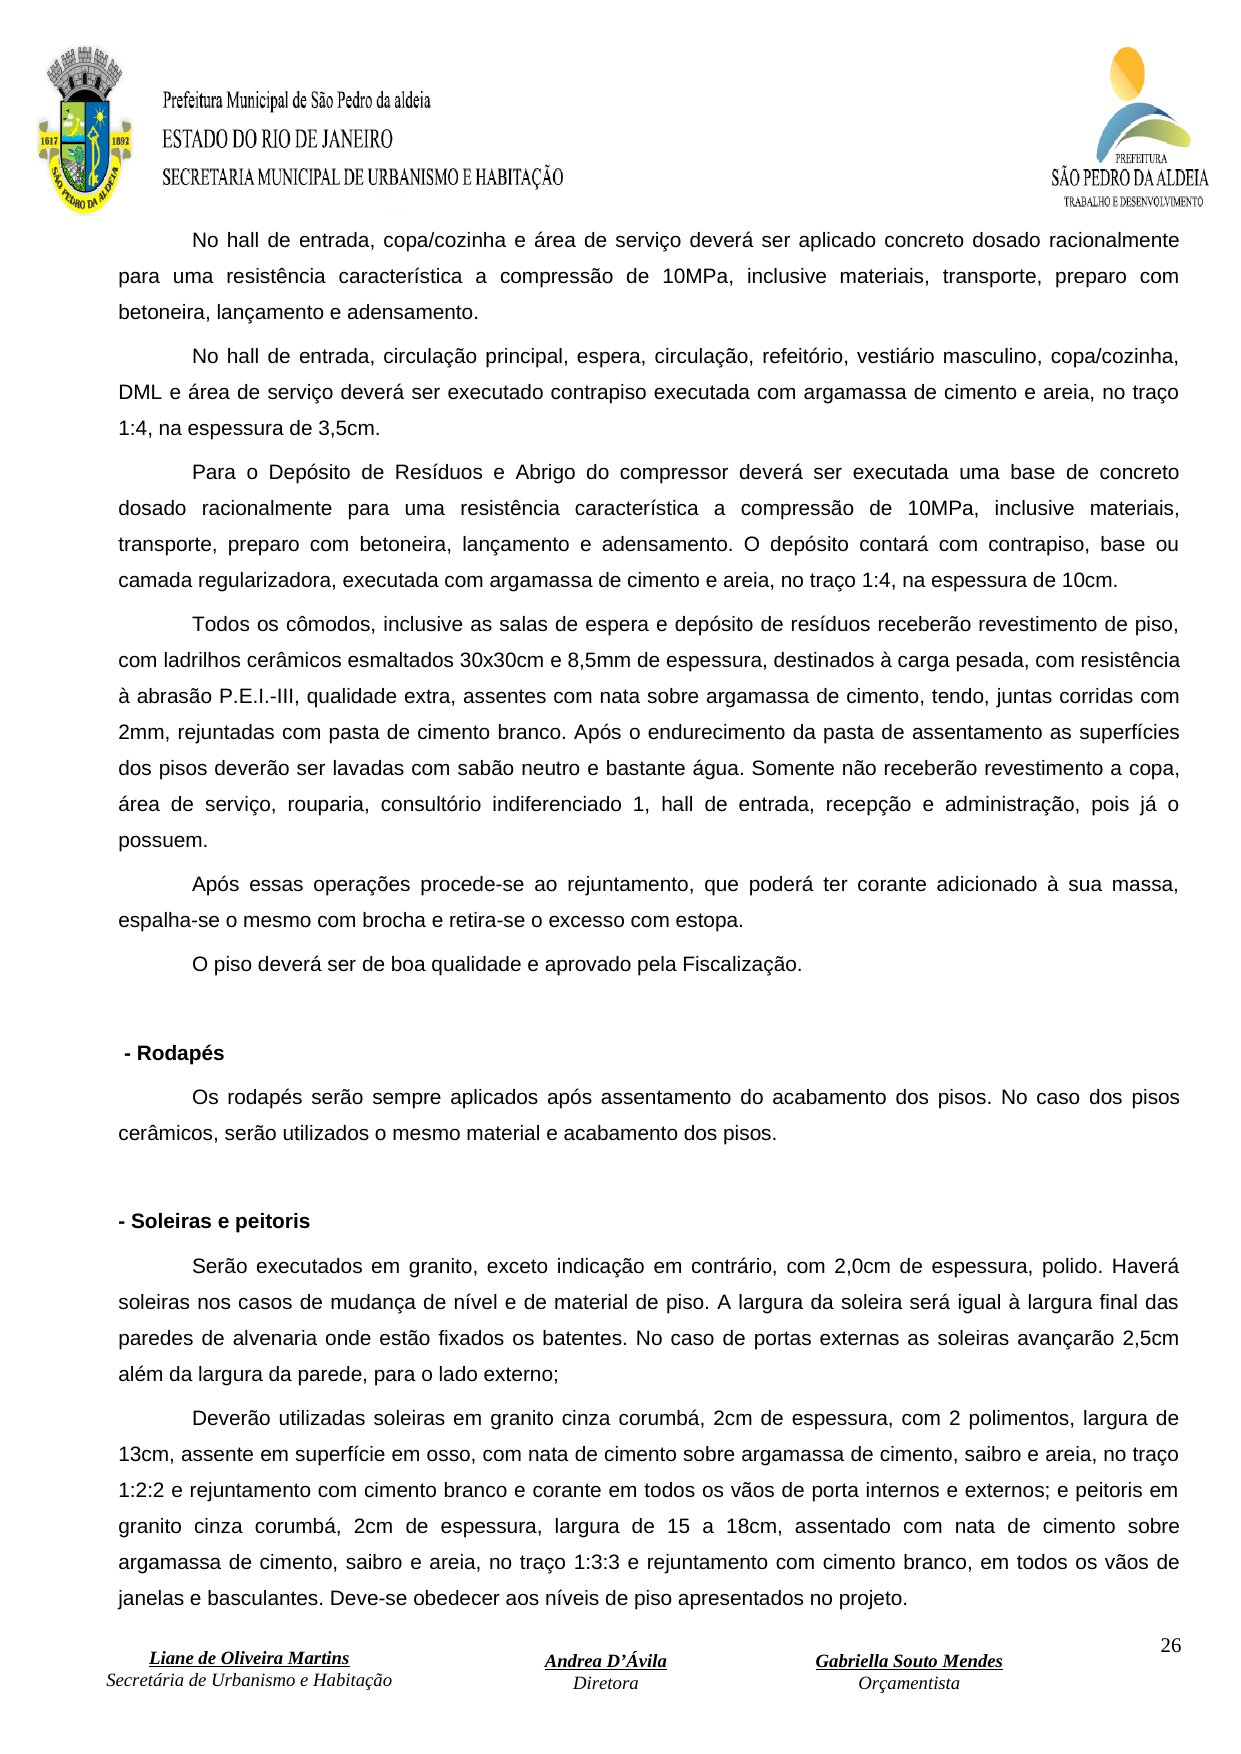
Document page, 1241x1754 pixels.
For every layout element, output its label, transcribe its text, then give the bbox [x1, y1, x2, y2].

text Deverão utilizadas soleiras em granito cinza corumbá, 2cm de espessura, com 2 polimentos, largura de 13cm, assente em superfície em osso, com nata de cimento sobre argamassa de cimento, saibro e areia, no traço 1:2:2 e rejuntamento com cimento branco e corante em todos os vãos de porta internos e externos; e peitoris em granito cinza corumbá, 2cm de espessura, largura de 15 a 18cm, assentado com nata de cimento sobre argamassa de cimento, saibro e areia, no traço 1:3:3 e rejuntamento com cimento branco, em todos os vãos de janelas e basculantes. Deve-se obedecer aos níveis de piso apresentados no projeto. [118, 1406, 1181, 1609]
text Para o Depósito de Resíduos e Abrigo do compressor deverá ser executada uma base de concreto dosado racionalmente para uma resistência característica a compressão de 10MPa, inclusive materiais, transporte, preparo com betoneira, lançamento e adensamento. O depósito contará com contrapiso, base ou camada regularizadora, executada com argamassa de cimento e areia, no traço 1:4, na espessura de 10cm. [118, 460, 1181, 592]
text O piso deverá ser de boa qualidade e aprovado pela Fiscalização. [118, 952, 1181, 976]
text No hall de entrada, copa/cozinha e área de serviço deverá ser aplicado concreto dosado racionalmente para uma resistência característica a compressão de 10MPa, inclusive materiais, transporte, preparo com betoneira, lançamento e adensamento. [118, 83, 1181, 323]
text No hall de entrada, circulação principal, espera, circulação, refeitório, vestiário masculino, copa/cozinha, DML e área de serviço deverá ser executado contrapiso executada com argamassa de cimento e areia, no traço 1:4, na espessura de 3,5cm. [118, 344, 1181, 439]
list - Soleiras e peitoris [118, 1209, 1181, 1233]
text Após essas operações procede-se ao rejuntamento, que poderá ter corante adicionado à sua massa, espalha-se o mesmo com brocha e retira-se o excesso com estopa. [118, 872, 1181, 932]
text Serão executados em granito, exceto indicação em contrário, com 2,0cm de espessura, polido. Haverá soleiras nos casos de mudança de nível e de material de piso. A largura da soleira será igual à largura final das paredes de alvenaria onde estão fixados os batentes. No caso de portas externas as soleiras avançarão 2,5cm além da largura da parede, para o lado externo; [118, 1254, 1181, 1385]
text Os rodapés serão sempre aplicados após assentamento do acabamento dos pisos. No caso dos pisos cerâmicos, serão utilizados o mesmo material e acabamento dos pisos. [118, 1085, 1181, 1145]
list - Rodapés [118, 1041, 1181, 1064]
picture [23, 43, 1225, 216]
text Todos os cômodos, inclusive as salas de espera e depósito de resíduos receberão revestimento de piso, com ladrilhos cerâmicos esmaltados 30x30cm e 8,5mm de espessura, destinados à carga pesada, com resistência à abrasão P.E.I.-III, qualidade extra, assentes com nata sobre argamassa de cimento, tendo, juntas corridas com 2mm, rejuntadas com pasta de cimento branco. Após o endurecimento da pasta de assentamento as superfícies dos pisos deverão ser lavadas com sabão neutro e bastante água. Somente não receberão revestimento a copa, área de serviço, rouparia, consultório indiferenciado 1, hall de entrada, recepção e administração, pois já o possuem. [118, 612, 1181, 852]
